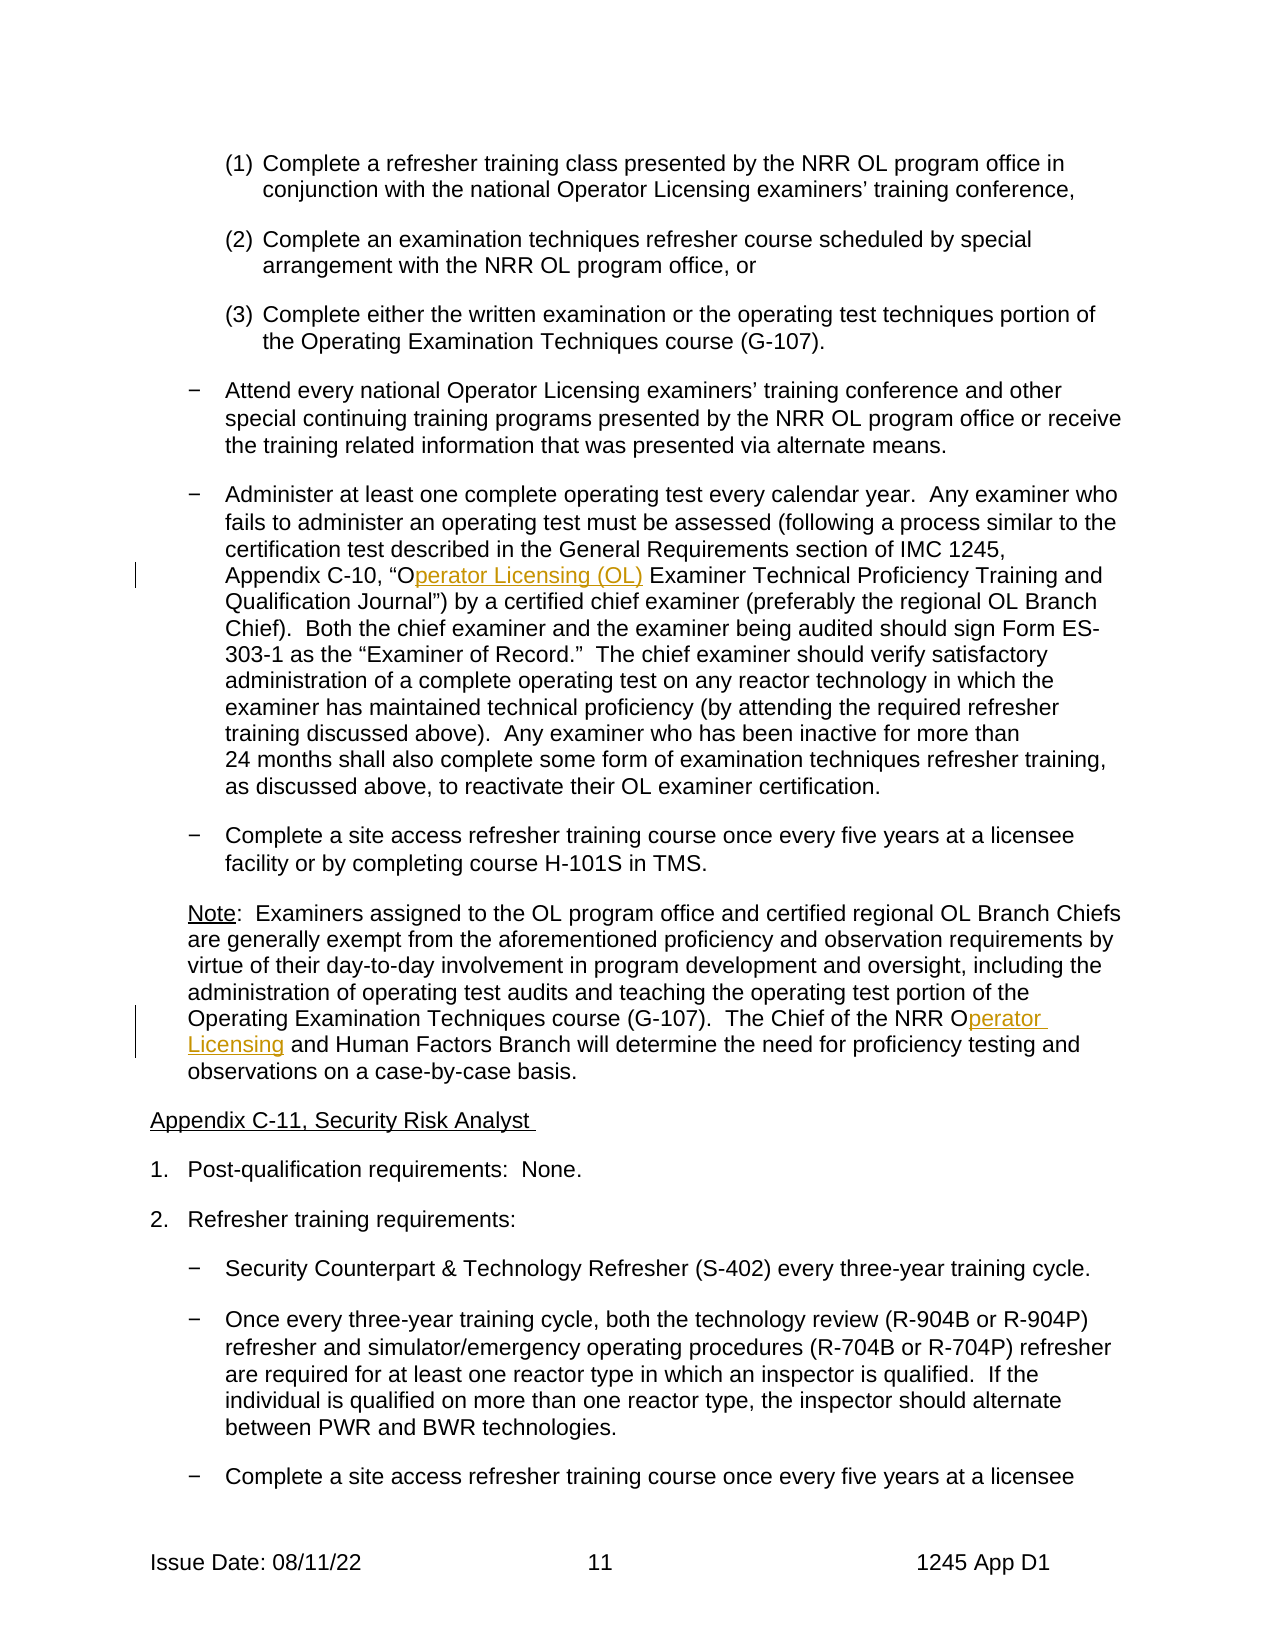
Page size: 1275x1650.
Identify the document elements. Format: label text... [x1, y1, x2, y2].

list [187, 1463, 1125, 1491]
list Security Counterpart & Technology Refresher (S-402) every three-year training cycle. [187, 1255, 1125, 1283]
list Once every three-year training cycle, both the technology review (R-904B or R-904P) refresher and simulator/emergency operating procedures (R-704B or R-704P) refresher are required for at least one reactor type in which an inspector is qualified. If the individual is qualified on more than one reactor type, the inspector should alternate between PWR and BWR technologies. [187, 1306, 1125, 1440]
list Post-qualification requirements: None. [150, 1156, 1125, 1183]
list Refresher training requirements: [150, 1206, 1125, 1232]
text Note: Examiners assigned to the OL program office and certified regional OL Branch Chiefs are generally exempt from the aforementioned proficiency and observation requirements by virtue of their day-to-day involvement in program development and oversight, including the administration of operating test audits and teaching the operating test portion of the Operating Examination Techniques course (G-107). The Chief of the NRR O and Human Factors Branch will determine the need for proficiency testing and observations on a case-by-case basis. [187, 899, 1125, 1084]
list Attend every national Operator Licensing examiners’ training conference and other special continuing training programs presented by the NRR OL program office or receive the training related information that was presented via alternate means. [187, 377, 1125, 458]
list Administer at least one complete operating test every calendar year. Any examiner who fails to administer an operating test must be assessed (following a process similar to the certification test described in the General Requirements section of IMC 1245, Appendix C-10, “O Examiner Technical Proficiency Training and Qualification Journal”) by a certified chief examiner (preferably the regional OL Branch Chief). Both the chief examiner and the examiner being audited should sign Form ES-303-1 as the “Examiner of Record.” The chief examiner should verify satisfactory administration of a complete operating test on any reactor technology in which the examiner has maintained technical proficiency (by attending the required refresher training discussed above). Any examiner who has been inactive for more than 24 months shall also complete some form of examination techniques refresher training, as discussed above, to reactivate their OL examiner certification. [187, 481, 1125, 799]
subtitle Appendix C-11, Security Risk Analyst [150, 1107, 1125, 1133]
list Complete either the written examination or the operating test techniques portion of the Operating Examination Techniques course (G-107). [225, 301, 1125, 354]
list Complete a refresher training class presented by the NRR OL program office in conjunction with the national Operator Licensing examiners’ training conference, [225, 150, 1125, 203]
list Complete a site access refresher training course once every five years at a licensee facility or by completing course H-101S in TMS. [187, 822, 1125, 877]
list Complete an examination techniques refresher course scheduled by special arrangement with the NRR OL program office, or [225, 226, 1125, 278]
